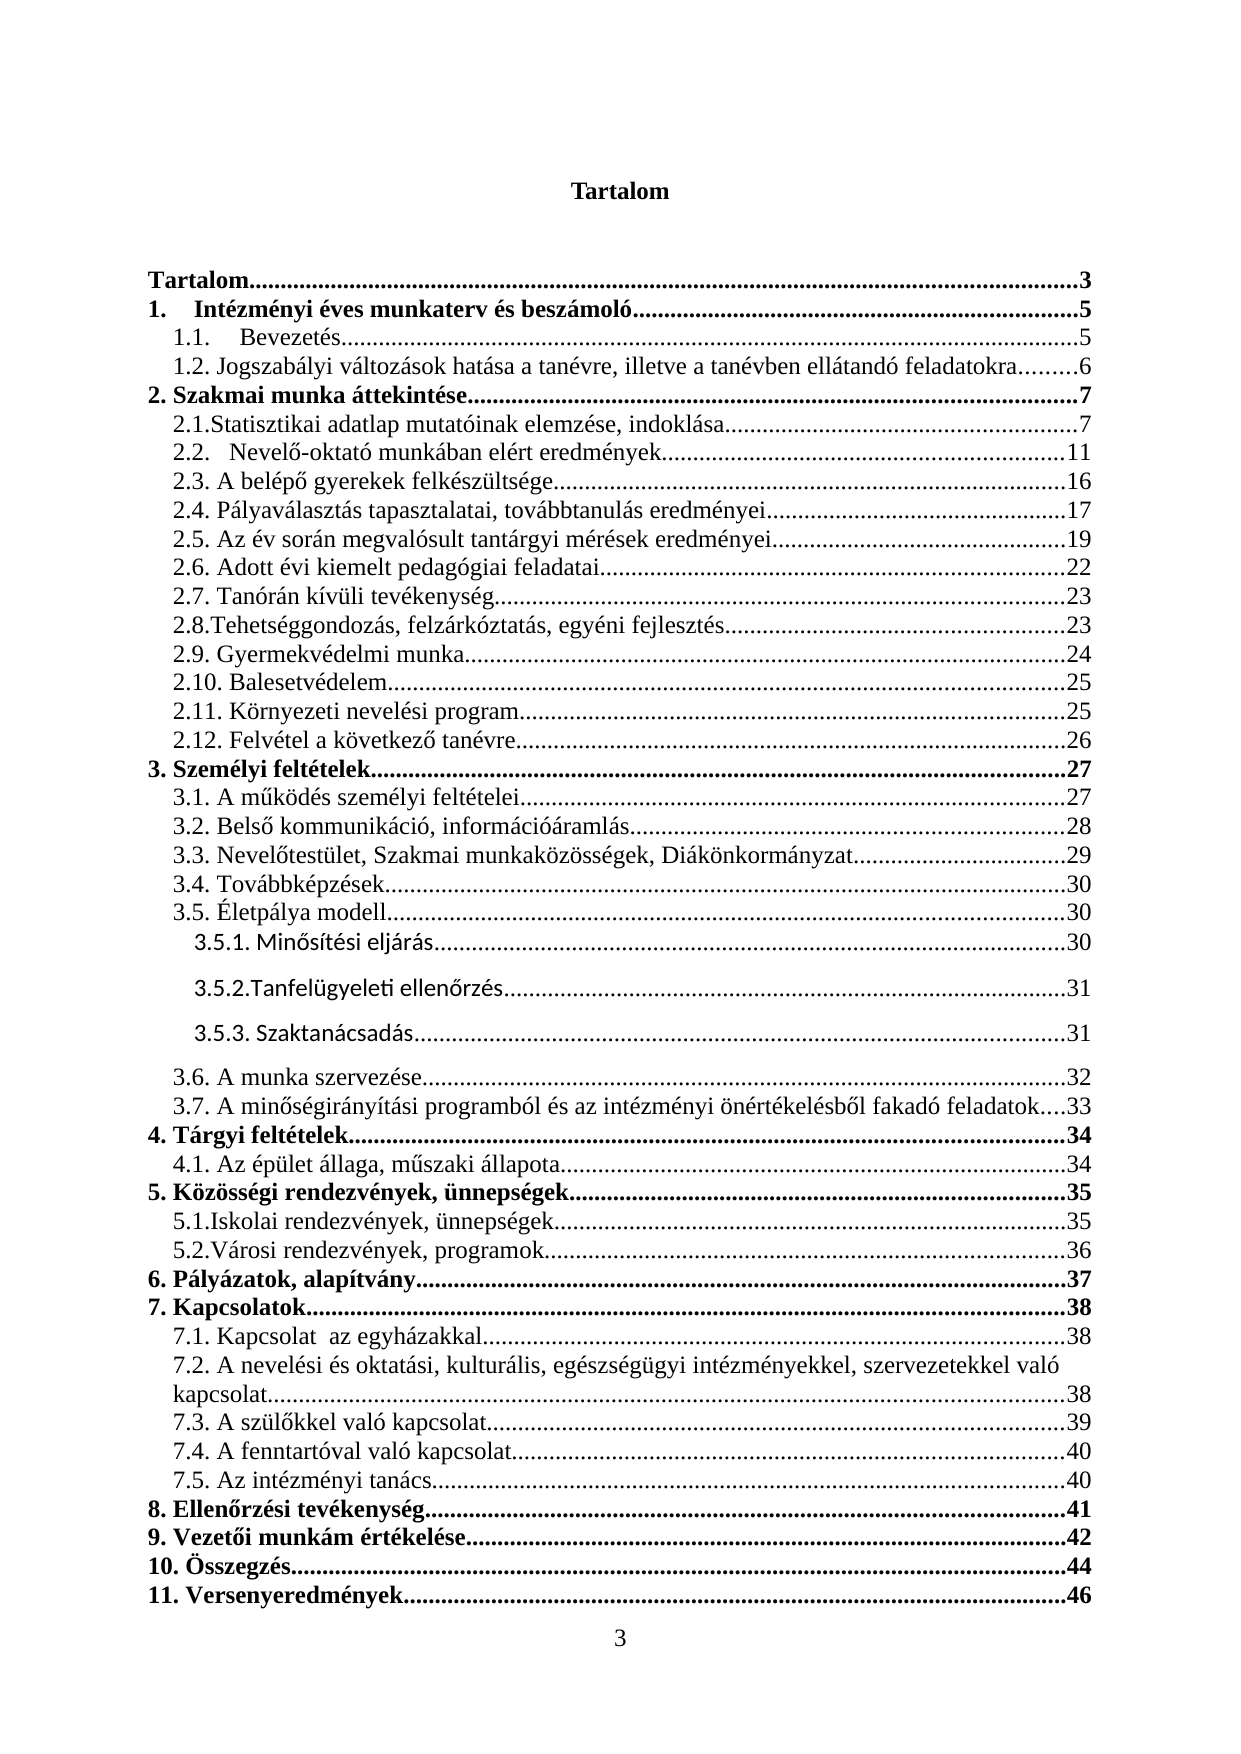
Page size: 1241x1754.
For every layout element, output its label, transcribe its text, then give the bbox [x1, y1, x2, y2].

text 3.5.1. Minősítési eljárás 30 [193, 926, 1092, 957]
text 7.5. Az intézményi tanács 40 [173, 1465, 1092, 1494]
text 5.2.Városi rendezvények, programok 36 [173, 1235, 1092, 1264]
text 2.2. Nevelő-oktató munkában elért eredmények 11 [173, 437, 1092, 466]
text 9. Vezetői munkám értékelése 42 [148, 1522, 1092, 1551]
text 7.3. A szülőkkel való kapcsolat 39 [173, 1407, 1092, 1436]
text 6. Pályázatok, alapítvány 37 [148, 1264, 1092, 1292]
text 10. Összegzés 44 [148, 1551, 1092, 1580]
text 2.3. A belépő gyerekek felkészültsége 16 [173, 466, 1092, 495]
text 2.8.Tehetséggondozás, felzárkóztatás, egyéni fejlesztés 23 [173, 610, 1092, 639]
text 4. Tárgyi feltételek 34 [148, 1120, 1092, 1149]
text 2.11. Környezeti nevelési program 25 [173, 696, 1092, 725]
text 11. Versenyeredmények 46 [148, 1580, 1092, 1609]
text 3.4. Továbbképzések 30 [173, 869, 1092, 897]
text 1. Intézményi éves munkaterv és beszámoló 5 [148, 294, 1092, 322]
subtitle Tartalom [148, 176, 1092, 205]
text 2.5. Az év során megvalósult tantárgyi mérések eredményei 19 [173, 524, 1092, 552]
text 3.6. A munka szervezése 32 [173, 1062, 1092, 1091]
text 3.5.3. Szaktanácsadás 31 [193, 1017, 1092, 1048]
text 2.7. Tanórán kívüli tevékenység 23 [173, 581, 1092, 610]
text 2.10. Balesetvédelem 25 [173, 667, 1092, 696]
text 7.1. Kapcsolat az egyházakkal 38 [173, 1321, 1092, 1350]
text 7.2. A nevelési és oktatási, kulturális, egészségügyi intézményekkel, szervezetekkel való kapcsolat 38 [173, 1350, 1092, 1407]
text 2.9. Gyermekvédelmi munka 24 [173, 639, 1092, 667]
text 2.1.Statisztikai adatlap mutatóinak elemzése, indoklása 7 [173, 409, 1092, 437]
text 3.5.2.Tanfelügyeleti ellenőrzés 31 [193, 972, 1092, 1002]
text 1.2. Jogszabályi változások hatása a tanévre, illetve a tanévben ellátandó feladatokra 6 [173, 351, 1092, 380]
text 8. Ellenőrzési tevékenység 41 [148, 1494, 1092, 1522]
text 2.6. Adott évi kiemelt pedagógiai feladatai 22 [173, 552, 1092, 581]
text 2. Szakmai munka áttekintése 7 [148, 380, 1092, 409]
text 3.2. Belső kommunikáció, információáramlás 28 [173, 811, 1092, 840]
text 2.4. Pályaválasztás tapasztalatai, továbbtanulás eredményei 17 [173, 495, 1092, 524]
text 2.12. Felvétel a következő tanévre 26 [173, 725, 1092, 754]
text 3.7. A minőségirányítási programból és az intézményi önértékelésből fakadó feladatok 33 [173, 1091, 1092, 1120]
text 3.1. A működés személyi feltételei 27 [173, 782, 1092, 811]
text Tartalom 3 [148, 265, 1092, 294]
text 5.1.Iskolai rendezvények, ünnepségek 35 [173, 1206, 1092, 1235]
text 3.3. Nevelőtestület, Szakmai munkaközösségek, Diákönkormányzat 29 [173, 840, 1092, 869]
text 7.4. A fenntartóval való kapcsolat 40 [173, 1436, 1092, 1465]
text 7. Kapcsolatok 38 [148, 1292, 1092, 1321]
text 4.1. Az épület állaga, műszaki állapota 34 [173, 1149, 1092, 1177]
text 3. Személyi feltételek 27 [148, 754, 1092, 782]
text 1.1. Bevezetés 5 [173, 322, 1092, 351]
text 5. Közösségi rendezvények, ünnepségek 35 [148, 1177, 1092, 1206]
text 3.5. Életpálya modell 30 [173, 897, 1092, 926]
